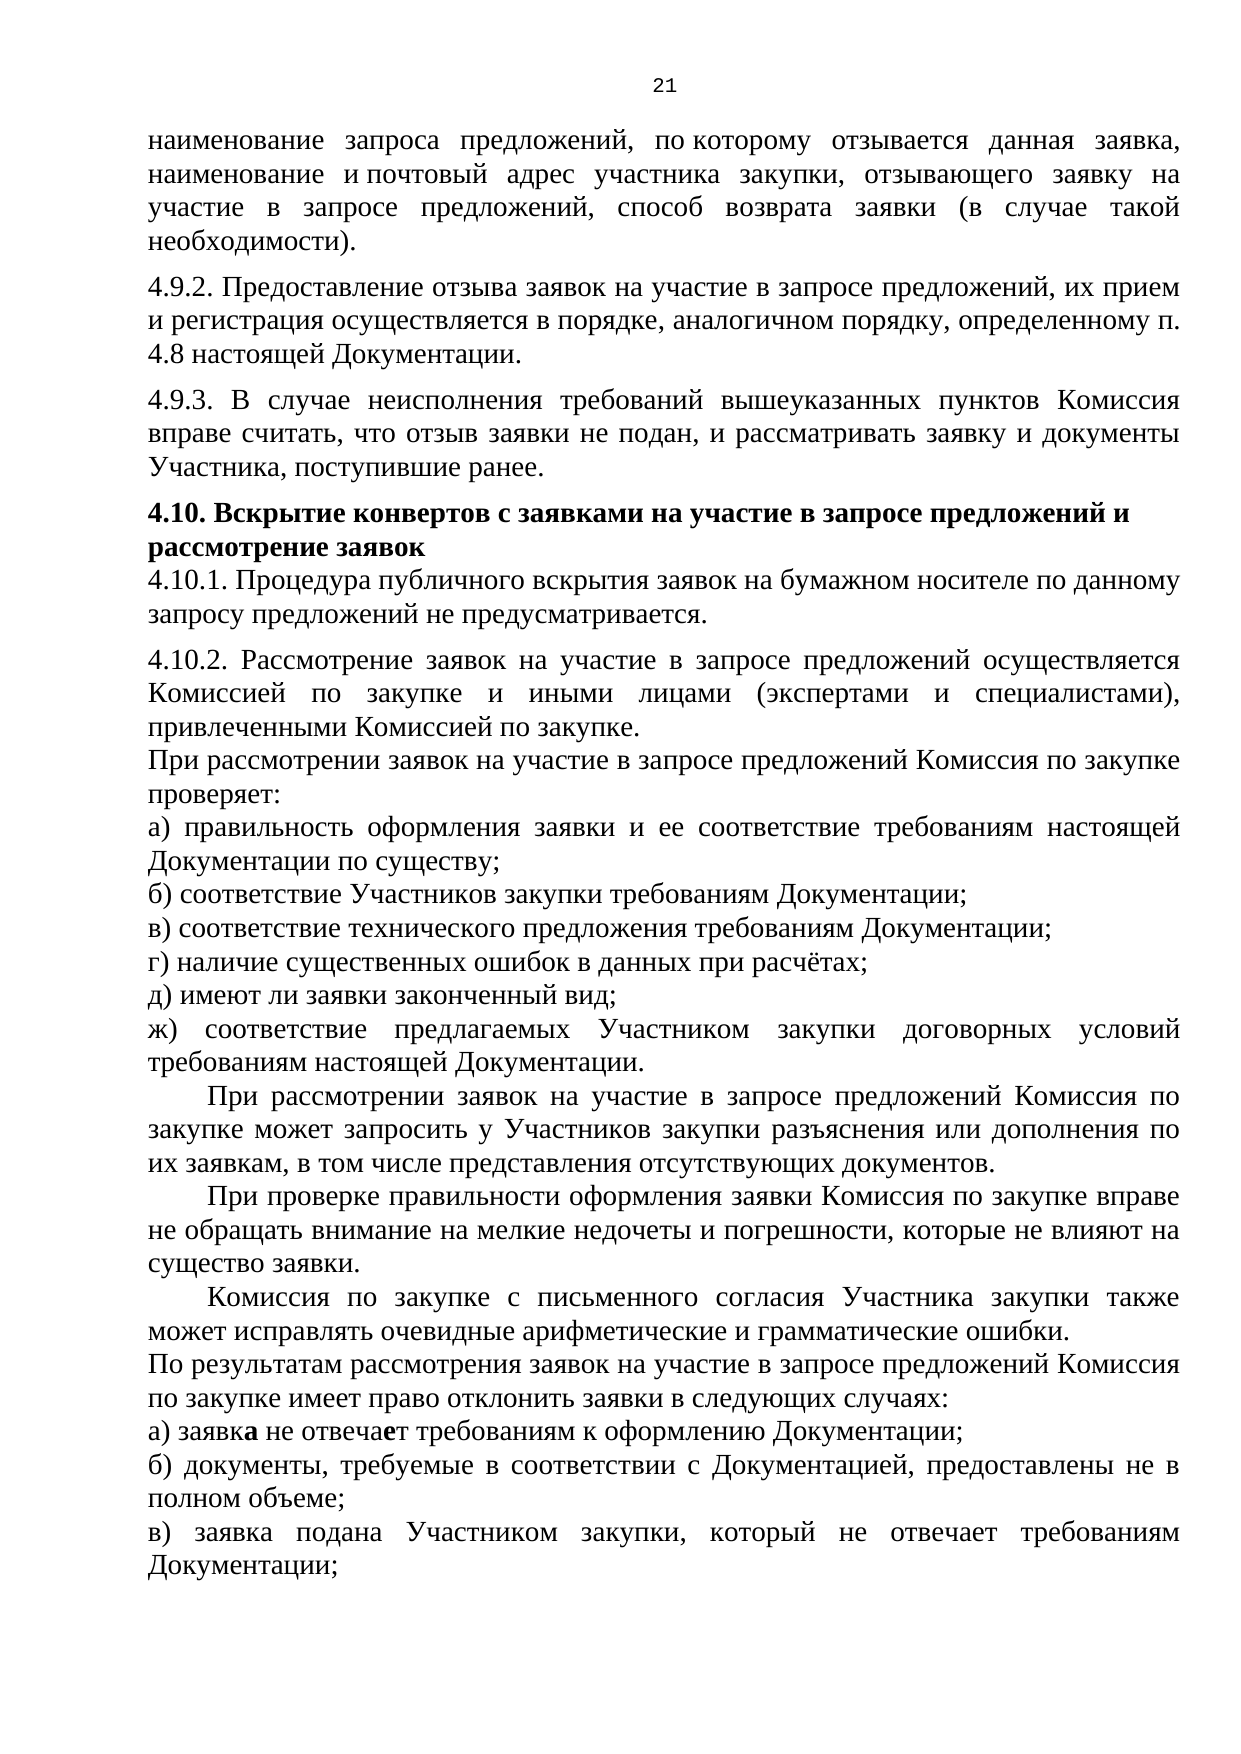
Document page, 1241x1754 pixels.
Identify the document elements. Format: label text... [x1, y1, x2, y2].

text a) заявка не отвечает требованиям к оформлению Документации; [148, 1413, 1181, 1447]
text 4.10.1. Процедура публичного вскрытия заявок на бумажном носителе по данному запросу предложений не предусматривается. [148, 562, 1181, 629]
text При рассмотрении заявок на участие в запросе предложений Комиссия по закупке может запросить у Участников закупки разъяснения или дополнения по их заявкам, в том числе представления отсутствующих документов. [148, 1078, 1181, 1178]
text 4.10. Вскрытие конвертов с заявками на участие в запросе предложений и рассмотрение заявок [148, 495, 1181, 562]
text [148, 122, 1181, 256]
text а) правильность оформления заявки и ее соответствие требованиям настоящей Документации по существу; [148, 809, 1181, 877]
text Комиссия по закупке с письменного согласия Участника закупки также может исправлять очевидные арифметические и грамматические ошибки. [148, 1279, 1181, 1346]
text д) имеют ли заявки законченный вид; [148, 977, 1181, 1011]
text г) наличие существенных ошибок в данных при расчётах; [148, 944, 1181, 977]
text По результатам рассмотрения заявок на участие в запросе предложений Комиссия по закупке имеет право отклонить заявки в следующих случаях: [148, 1346, 1181, 1413]
text б) документы, требуемые в соответствии с Документацией, предоставлены не в полном объеме; [148, 1447, 1181, 1514]
text б) соответствие Участников закупки требованиям Документации; [148, 877, 1181, 910]
text в) соответствие технического предложения требованиям Документации; [148, 910, 1181, 944]
text При проверке правильности оформления заявки Комиссия по закупке вправе не обращать внимание на мелкие недочеты и погрешности, которые не влияют на существо заявки. [148, 1178, 1181, 1279]
text 4.9.2. Предоставление отзыва заявок на участие в запросе предложений, их прием и регистрация осуществляется в порядке, аналогичном порядку, определенному п. 4.8 настоящей Документации. [148, 269, 1181, 369]
text 4.9.3. В случае неисполнения требований вышеуказанных пунктов Комиссия вправе считать, что отзыв заявки не подан, и рассматривать заявку и документы Участника, поступившие ранее. [148, 382, 1181, 483]
text 4.10.2. Рассмотрение заявок на участие в запросе предложений осуществляется Комиссией по закупке и иными лицами (экспертами и специалистами), привлеченными Комиссией по закупке. [148, 642, 1181, 742]
text ж) соответствие предлагаемых Участником закупки договорных условий требованиям настоящей Документации. [148, 1011, 1181, 1078]
text При рассмотрении заявок на участие в запросе предложений Комиссия по закупке проверяет: [148, 742, 1181, 809]
text в) заявка подана Участником закупки, который не отвечает требованиям Документации; [148, 1514, 1181, 1581]
